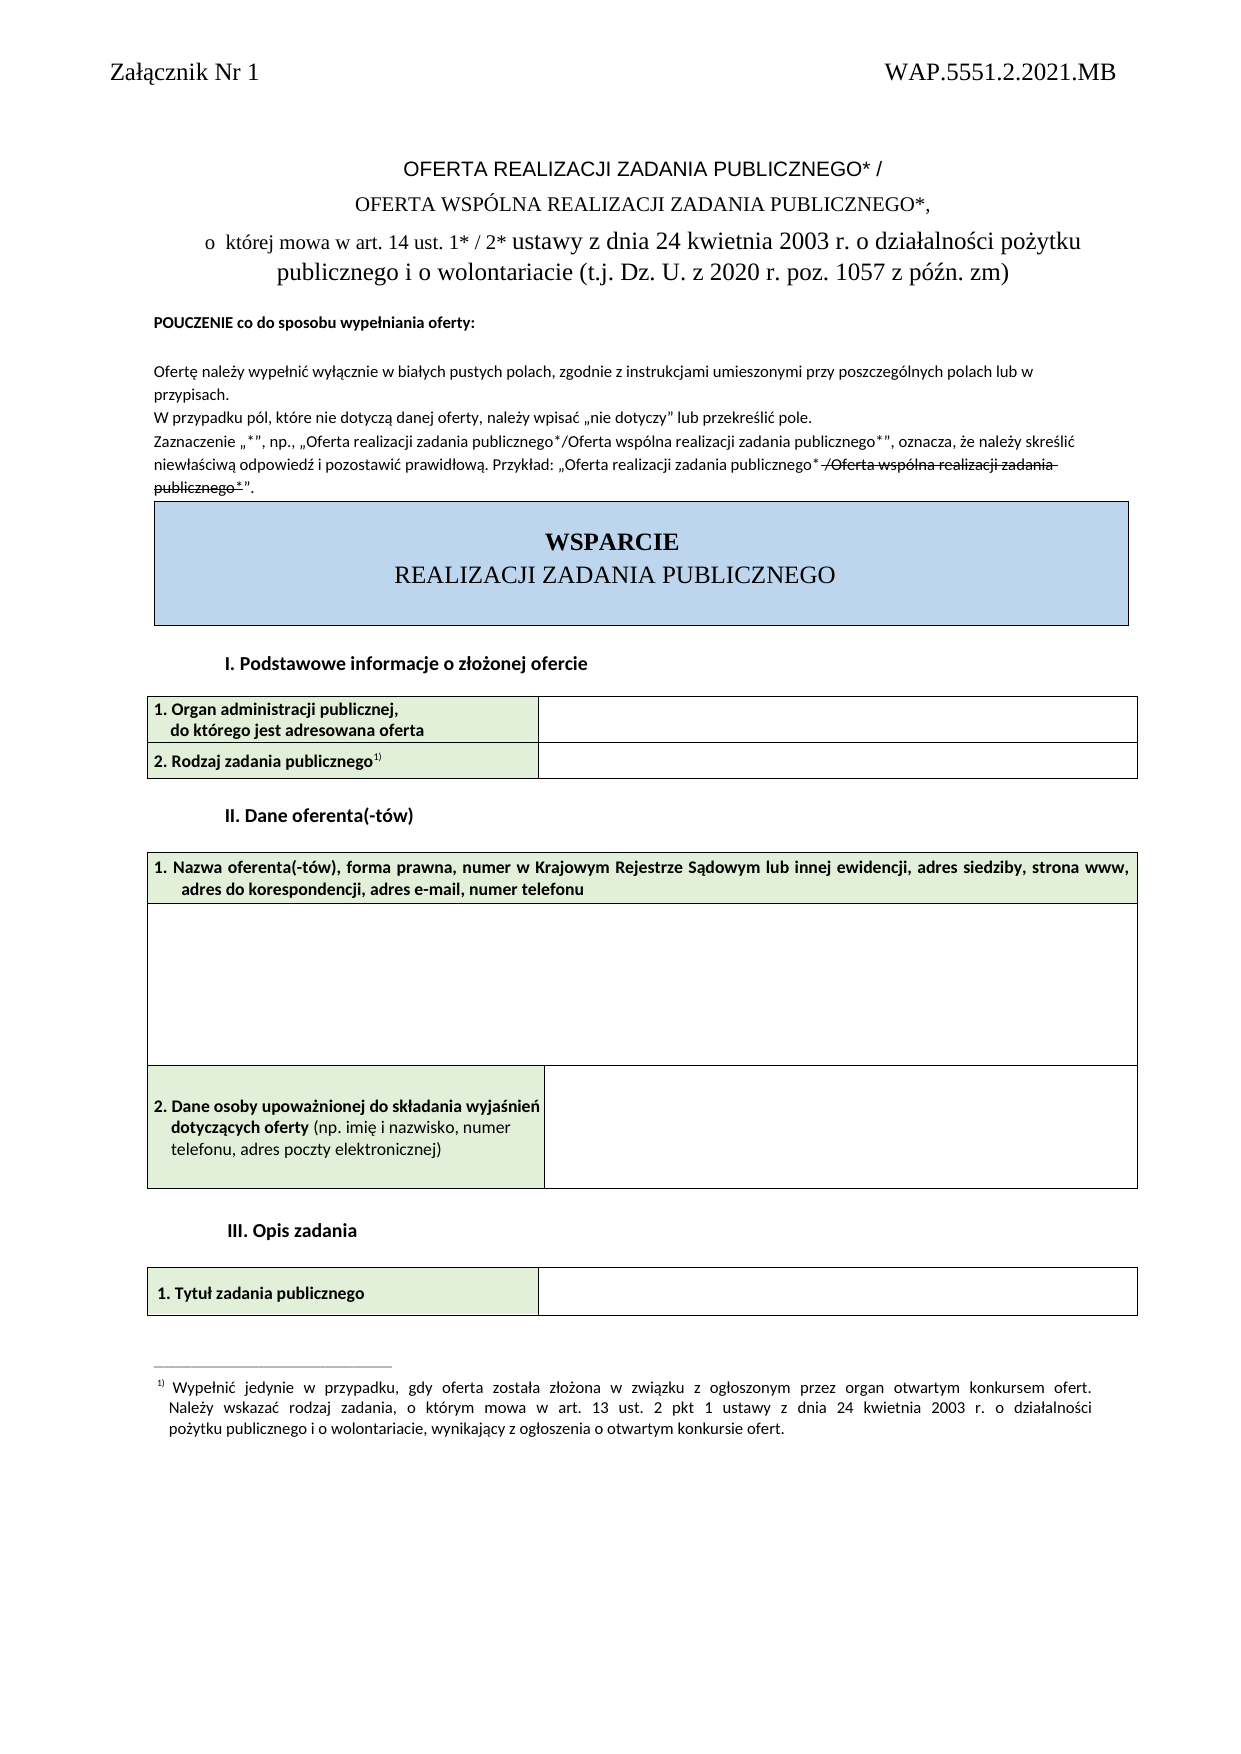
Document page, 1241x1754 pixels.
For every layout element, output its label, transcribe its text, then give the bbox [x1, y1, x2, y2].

table_cell II. Dane oferenta(-tów) [148, 779, 1138, 852]
table_cell 1. Organ administracji publicznej, do którego jest adresowana oferta [148, 697, 538, 742]
table_cell __________________________________________________ 1) Wypełnić jedynie w przypadku, gdy oferta została złożona w związku z ogłoszonym przez organ otwartym konkursem ofert. Należy wskazać rodzaj zadania, o którym mowa w art. 13 ust. 2 pkt 1 ustawy z dnia 24 kwietnia 2003 r. o działalności pożytku publicznego i o wolontariacie, wynikający z ogłoszenia o otwartym konkursie ofert. [148, 1316, 1138, 1438]
table_cell 2. Dane osoby upoważnionej do składania wyjaśnień dotyczących oferty (np. imię i nazwisko, numer telefonu, adres poczty elektronicznej) [148, 1066, 544, 1188]
table_cell [539, 1268, 1137, 1314]
table_cell [539, 743, 1137, 778]
table_cell [545, 1066, 1137, 1188]
table_header OFERTA REALIZACJI ZADANIA PUBLICZNEGO* / OFERTA WSPÓLNA REALIZACJI ZADANIA PUBLICZNEGO*, o której mowa w art. 14 ust. 1* / 2* ustawy z dnia 24 kwietnia 2003 r. o działalności pożytku publicznego i o wolontariacie (t.j. Dz. U. z 2020 r. poz. 1057 z późn. zm) [148, 149, 1138, 288]
table_cell III. Opis zadania [148, 1189, 1138, 1267]
table_cell POUCZENIE co do sposobu wypełniania oferty: Ofertę należy wypełnić wyłącznie w białych pustych polach, zgodnie z instrukcjami umieszonymi przy poszczególnych polach lub w przypisach. W przypadku pól, które nie dotyczą danej oferty, należy wpisać „nie dotyczy” lub przekreślić pole. Zaznaczenie „*”, np., „Oferta realizacji zadania publicznego*/Oferta wspólna realizacji zadania publicznego*”, oznacza, że należy skreślić niewłaściwą odpowiedź i pozostawić prawidłową. Przykład: „Oferta realizacji zadania publicznego* /Oferta wspólna realizacji zadania publicznego*”. I. Podstawowe informacje o złożonej ofercie [148, 288, 1138, 696]
table_cell [539, 697, 1137, 742]
table_cell 1. Tytuł zadania publicznego [148, 1268, 538, 1314]
table_cell 1. Nazwa oferenta(-tów), forma prawna, numer w Krajowym Rejestrze Sądowym lub innej ewidencji, adres siedziby, strona www, adres do korespondencji, adres e-mail, numer telefonu [148, 853, 1137, 903]
table_cell 2. Rodzaj zadania publicznego1) [148, 743, 538, 778]
table_cell [148, 904, 1137, 1065]
